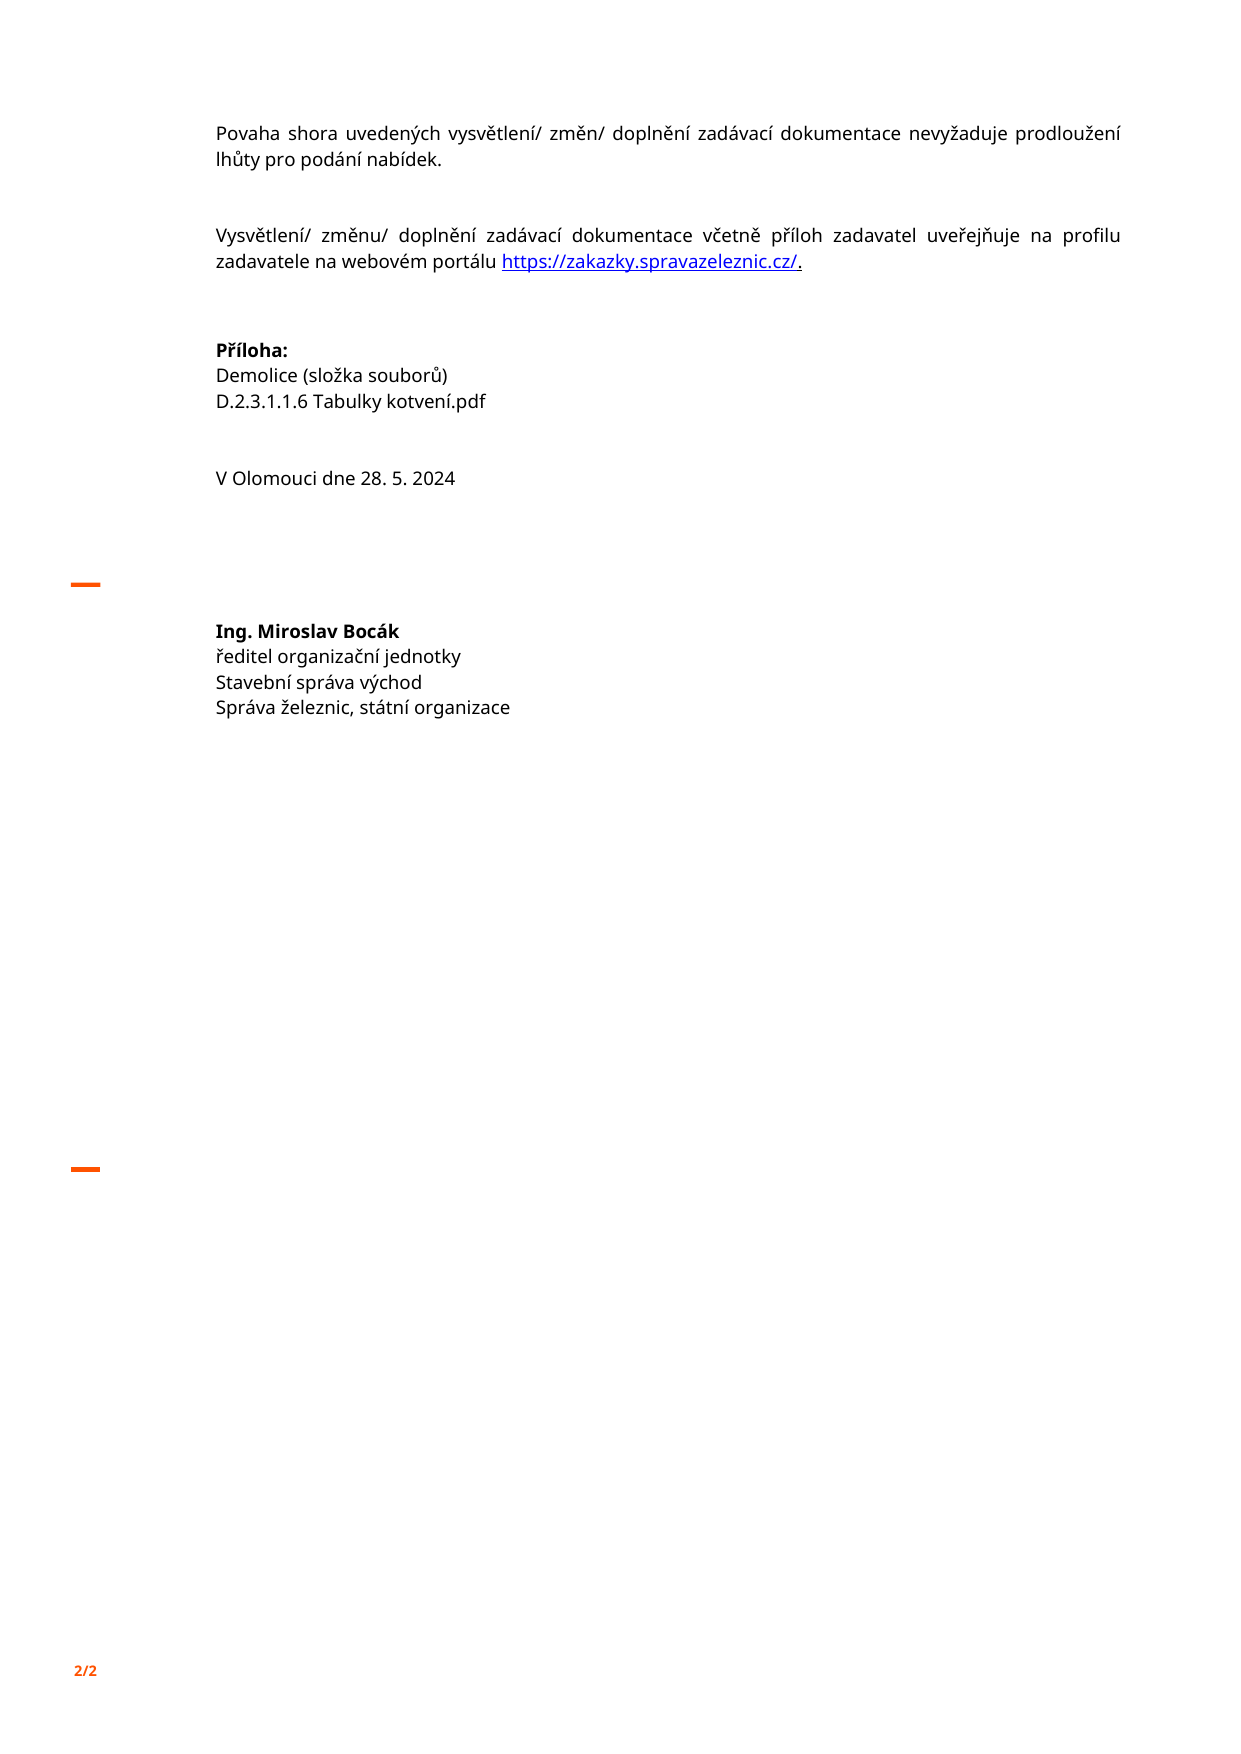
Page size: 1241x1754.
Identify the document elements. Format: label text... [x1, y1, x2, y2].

text ředitel organizační jednotky [216, 643, 1122, 669]
text Vysvětlení/ změnu/ doplnění zadávací dokumentace včetně příloh zadavatel uveřejňuje na profilu zadavatele na webovém portálu https://zakazky.spravazeleznic.cz/. [216, 223, 1122, 274]
text D.2.3.1.1.6 Tabulky kotvení.pdf [216, 388, 1122, 414]
text Stavební správa východ [216, 669, 1122, 694]
text V Olomouci dne 28. 5. 2024 [216, 465, 1122, 490]
text Ing. Miroslav Bocák [216, 618, 1122, 643]
text Správa železnic, státní organizace [216, 694, 1122, 720]
text Příloha: [216, 337, 1122, 363]
list Povaha shora uvedených vysvětlení/ změn/ doplnění zadávací dokumentace nevyžaduje prodloužení lhůty pro podání nabídek. [216, 121, 1122, 172]
text Demolice (složka souborů) [216, 363, 1122, 388]
